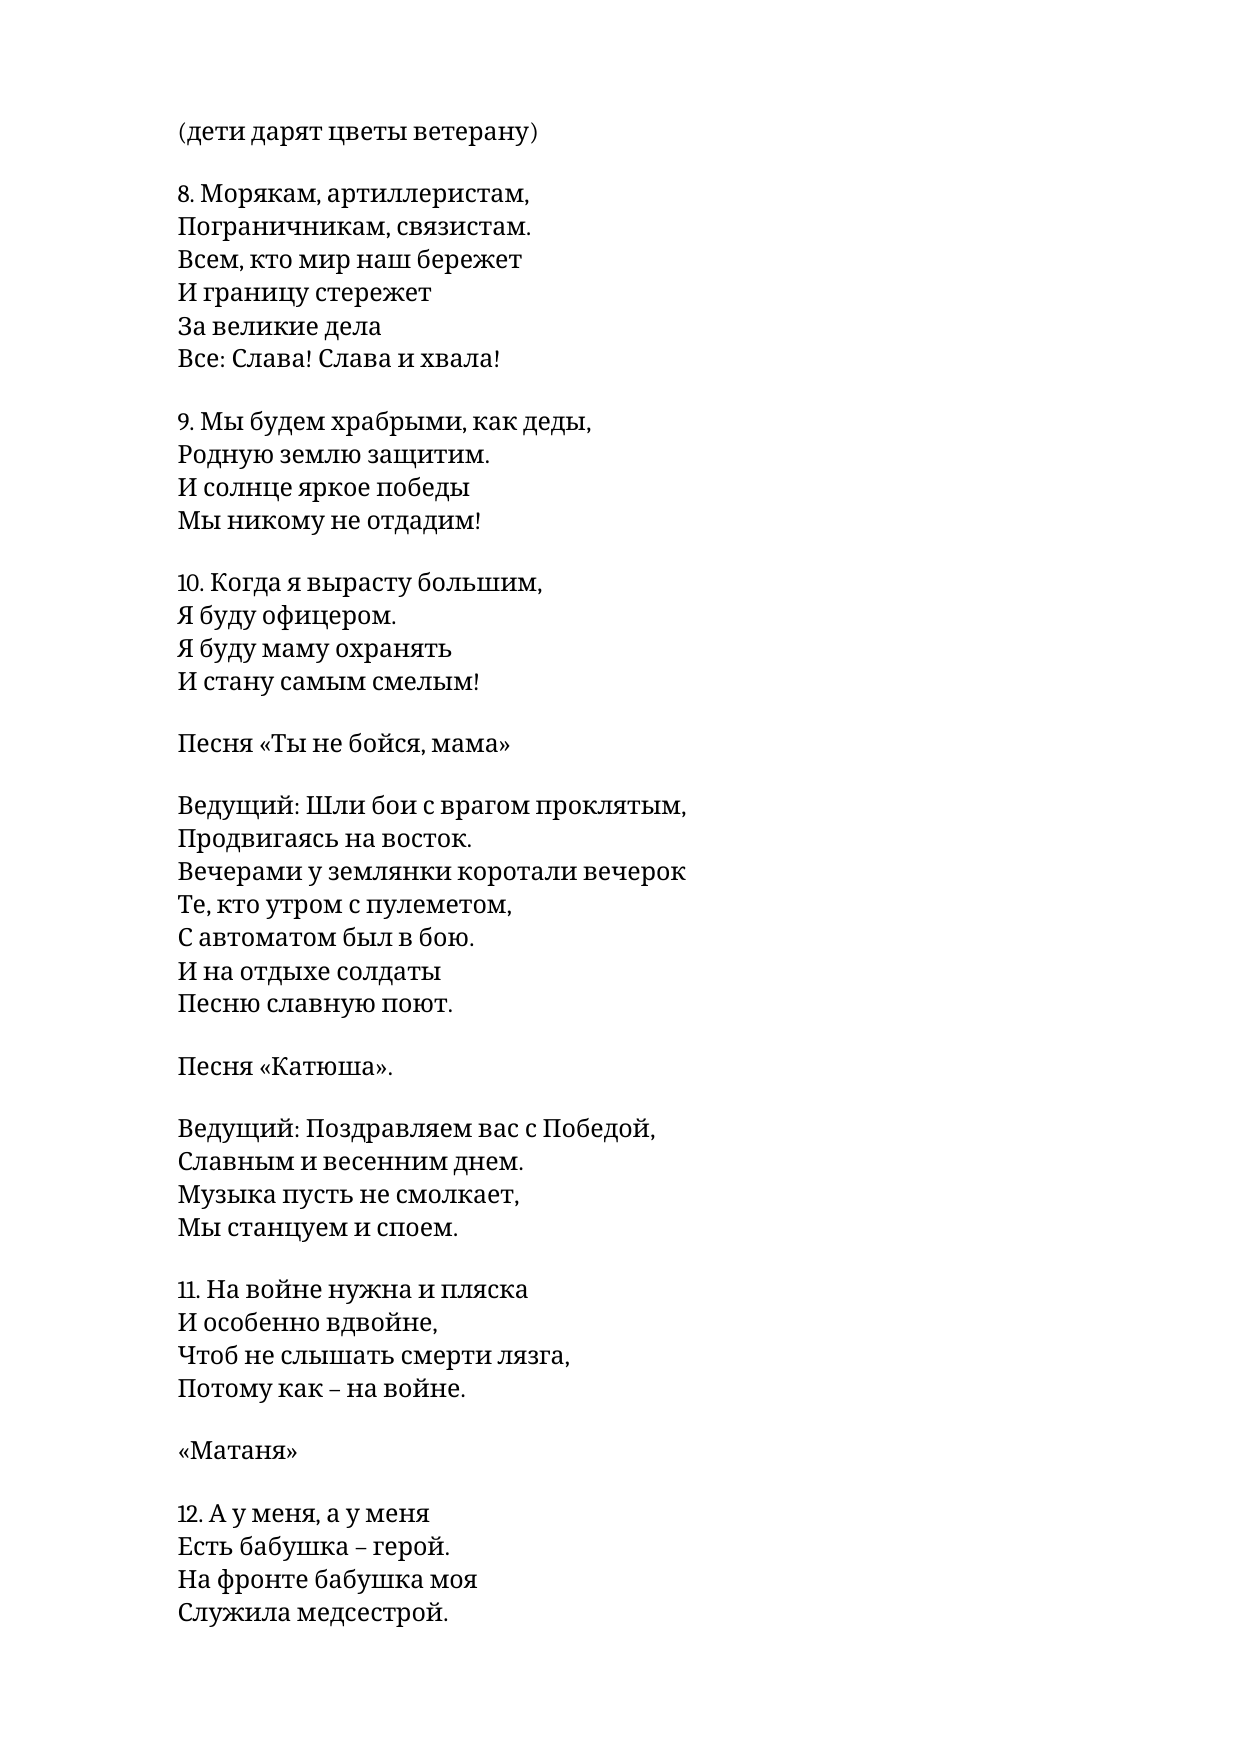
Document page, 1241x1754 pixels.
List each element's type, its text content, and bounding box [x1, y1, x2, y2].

text 8. Морякам, артиллеристам, Пограничникам, связистам. Всем, кто мир наш бережет И границу стережет За великие дела Все: Слава! Слава и хвала! [177, 180, 1152, 374]
text 10. Когда я вырасту большим, Я буду офицером. Я буду маму охранять И стану самым смелым! [177, 569, 1152, 697]
text (дети дарят цветы ветерану) [177, 118, 1152, 147]
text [177, 1499, 1152, 1627]
text 9. Мы будем храбрыми, как деды, Родную землю защитим. И солнце яркое победы Мы никому не отдадим! [177, 408, 1152, 535]
text Ведущий: Шли бои с врагом проклятым, Продвигаясь на восток. Вечерами у землянки коротали вечерок Те, кто утром с пулеметом, С автоматом был в бою. И на отдыхе солдаты Песню славную поют. [177, 792, 1152, 1019]
text 11. На войне нужна и пляска И особенно вдвойне, Чтоб не слышать смерти лязга, Потому как – на войне. [177, 1276, 1152, 1404]
text Ведущий: Поздравляем вас с Победой, Славным и весенним днем. Музыка пусть не смолкает, Мы станцуем и споем. [177, 1115, 1152, 1243]
text Песня «Ты не бойся, мама» [177, 730, 1152, 759]
text Песня «Катюша». [177, 1053, 1152, 1081]
text «Матаня» [177, 1437, 1152, 1466]
